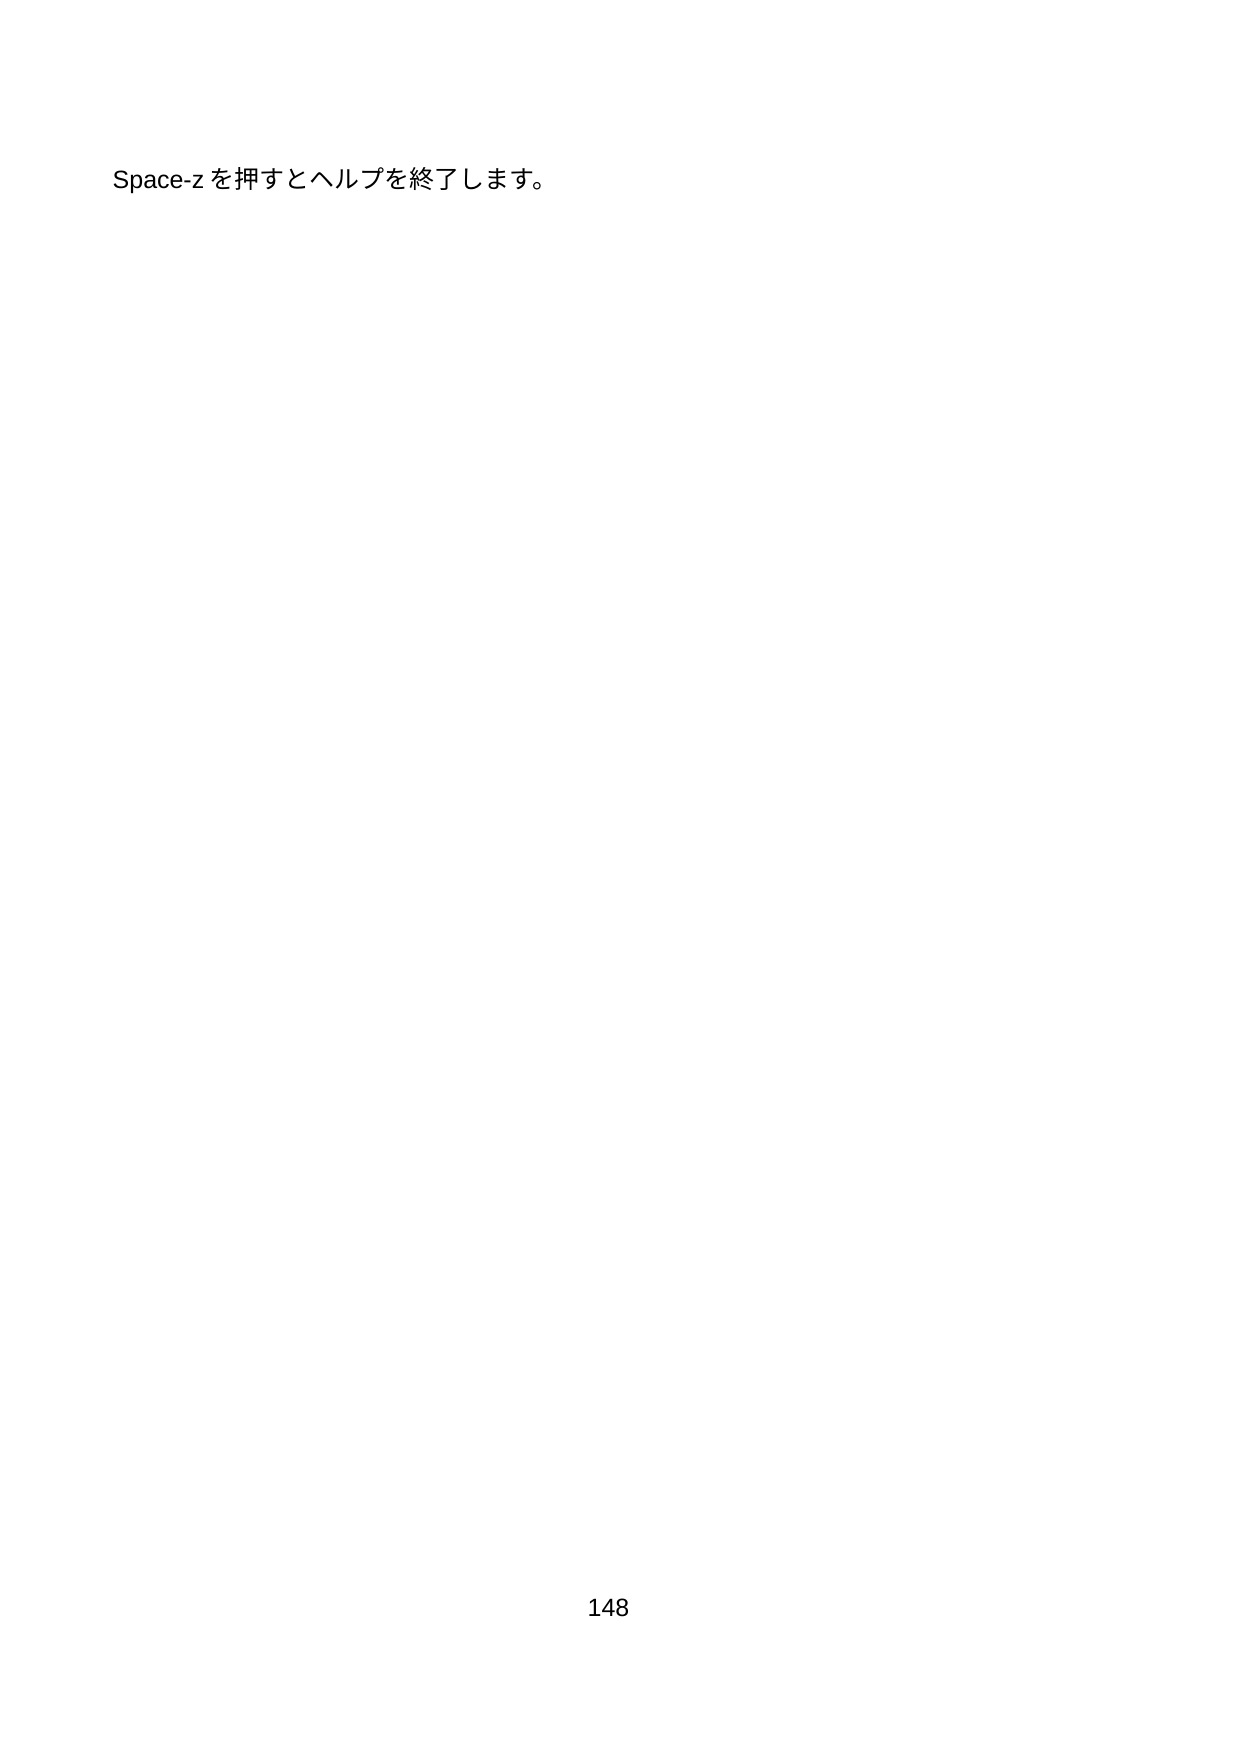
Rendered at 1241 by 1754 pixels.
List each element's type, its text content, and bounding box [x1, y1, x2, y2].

text Space-zを押すとヘルプを終了します。 [112, 159, 1128, 197]
